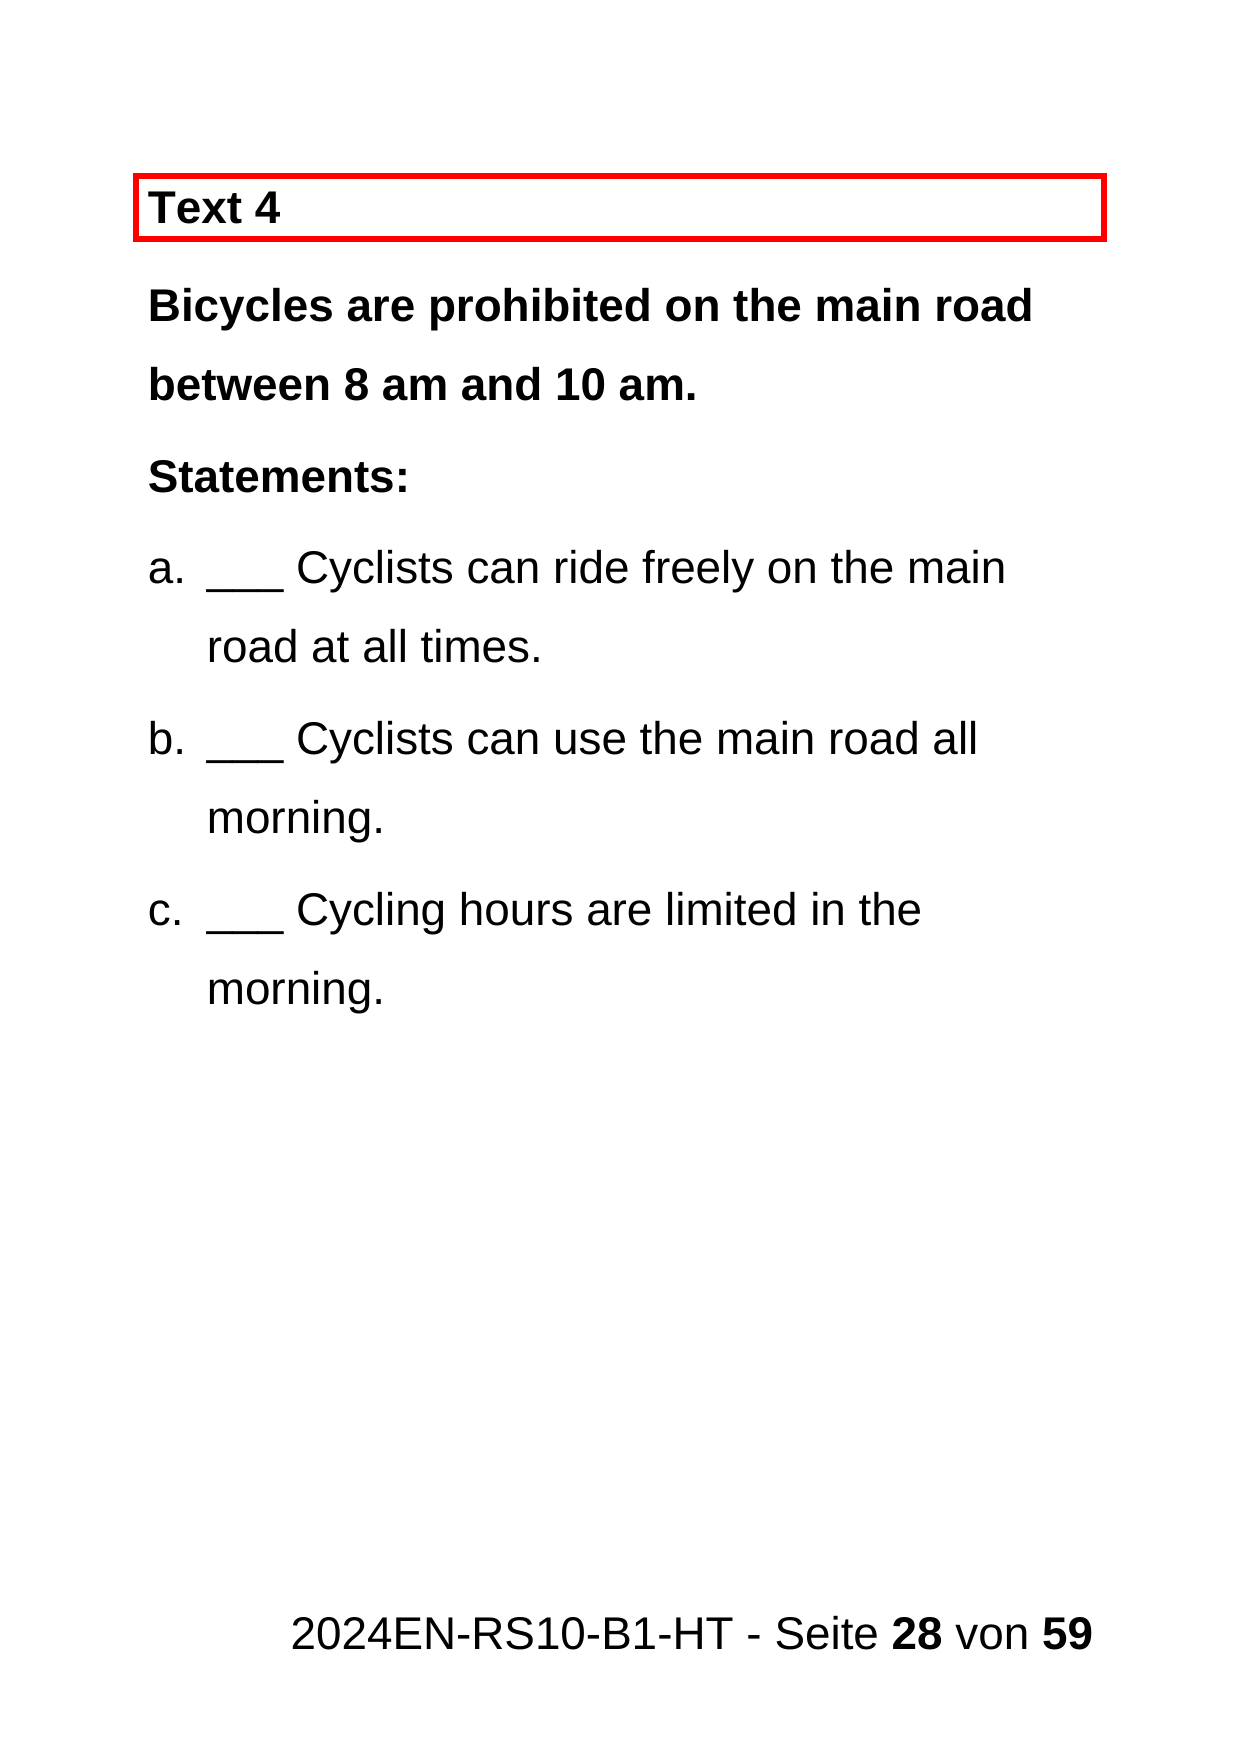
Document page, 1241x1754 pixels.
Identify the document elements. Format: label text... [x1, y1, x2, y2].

text Statements: [148, 449, 1093, 502]
list c. ___ Cycling hours are limited in the morning. [148, 882, 1093, 1014]
list a. ___ Cyclists can ride freely on the main road at all times. [148, 541, 1093, 673]
subtitle Text 4 [139, 179, 1101, 236]
list b. ___ Cyclists can use the main road all morning. [148, 712, 1093, 843]
text Bicycles are prohibited on the main road between 8 am and 10 am. [148, 279, 1093, 411]
